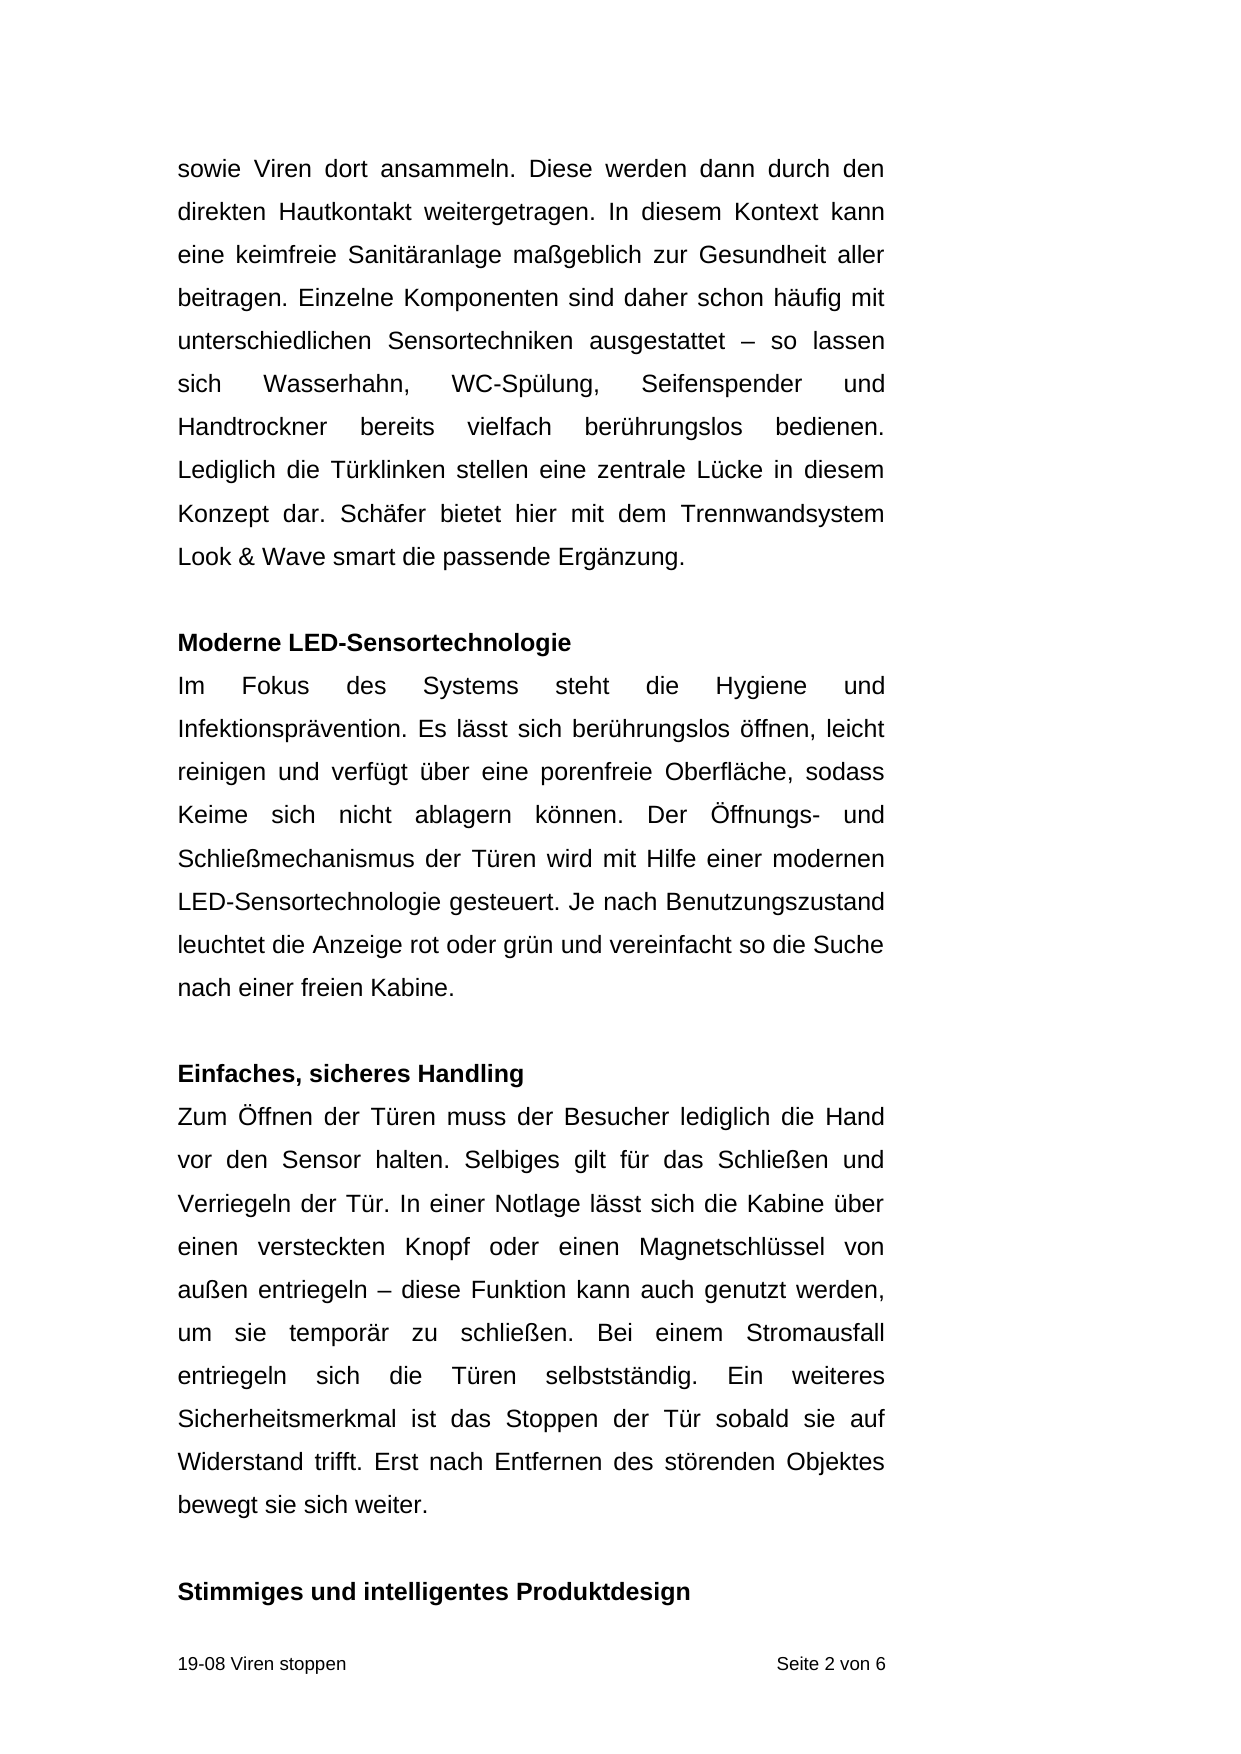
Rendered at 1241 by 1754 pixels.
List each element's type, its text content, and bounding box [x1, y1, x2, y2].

text Moderne LED-Sensortechnologie [177, 628, 886, 657]
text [177, 153, 886, 570]
text Stimmiges und intelligentes Produktdesign [177, 1577, 886, 1605]
text Zum Öffnen der Türen muss der Besucher lediglich die Hand vor den Sensor halten. Selbiges gilt für das Schließen und Verriegeln der Tür. In einer Notlage lässt sich die Kabine über einen versteckten Knopf oder einen Magnetschlüssel von außen entriegeln – diese Funktion kann auch genutzt werden, um sie temporär zu schließen. Bei einem Stromausfall entriegeln sich die Türen selbstständig. Ein weiteres Sicherheitsmerkmal ist das Stoppen der Tür sobald sie auf Widerstand trifft. Erst nach Entfernen des störenden Objektes bewegt sie sich weiter. [177, 1102, 886, 1519]
text Einfaches, sicheres Handling [177, 1059, 886, 1088]
text Im Fokus des Systems steht die Hygiene und Infektionsprävention. Es lässt sich berührungslos öffnen, leicht reinigen und verfügt über eine porenfreie Oberfläche, sodass Keime sich nicht ablagern können. Der Öffnungs- und Schließmechanismus der Türen wird mit Hilfe einer modernen LED-Sensortechnologie gesteuert. Je nach Benutzungszustand leuchtet die Anzeige rot oder grün und vereinfacht so die Suche nach einer freien Kabine. [177, 671, 886, 1002]
